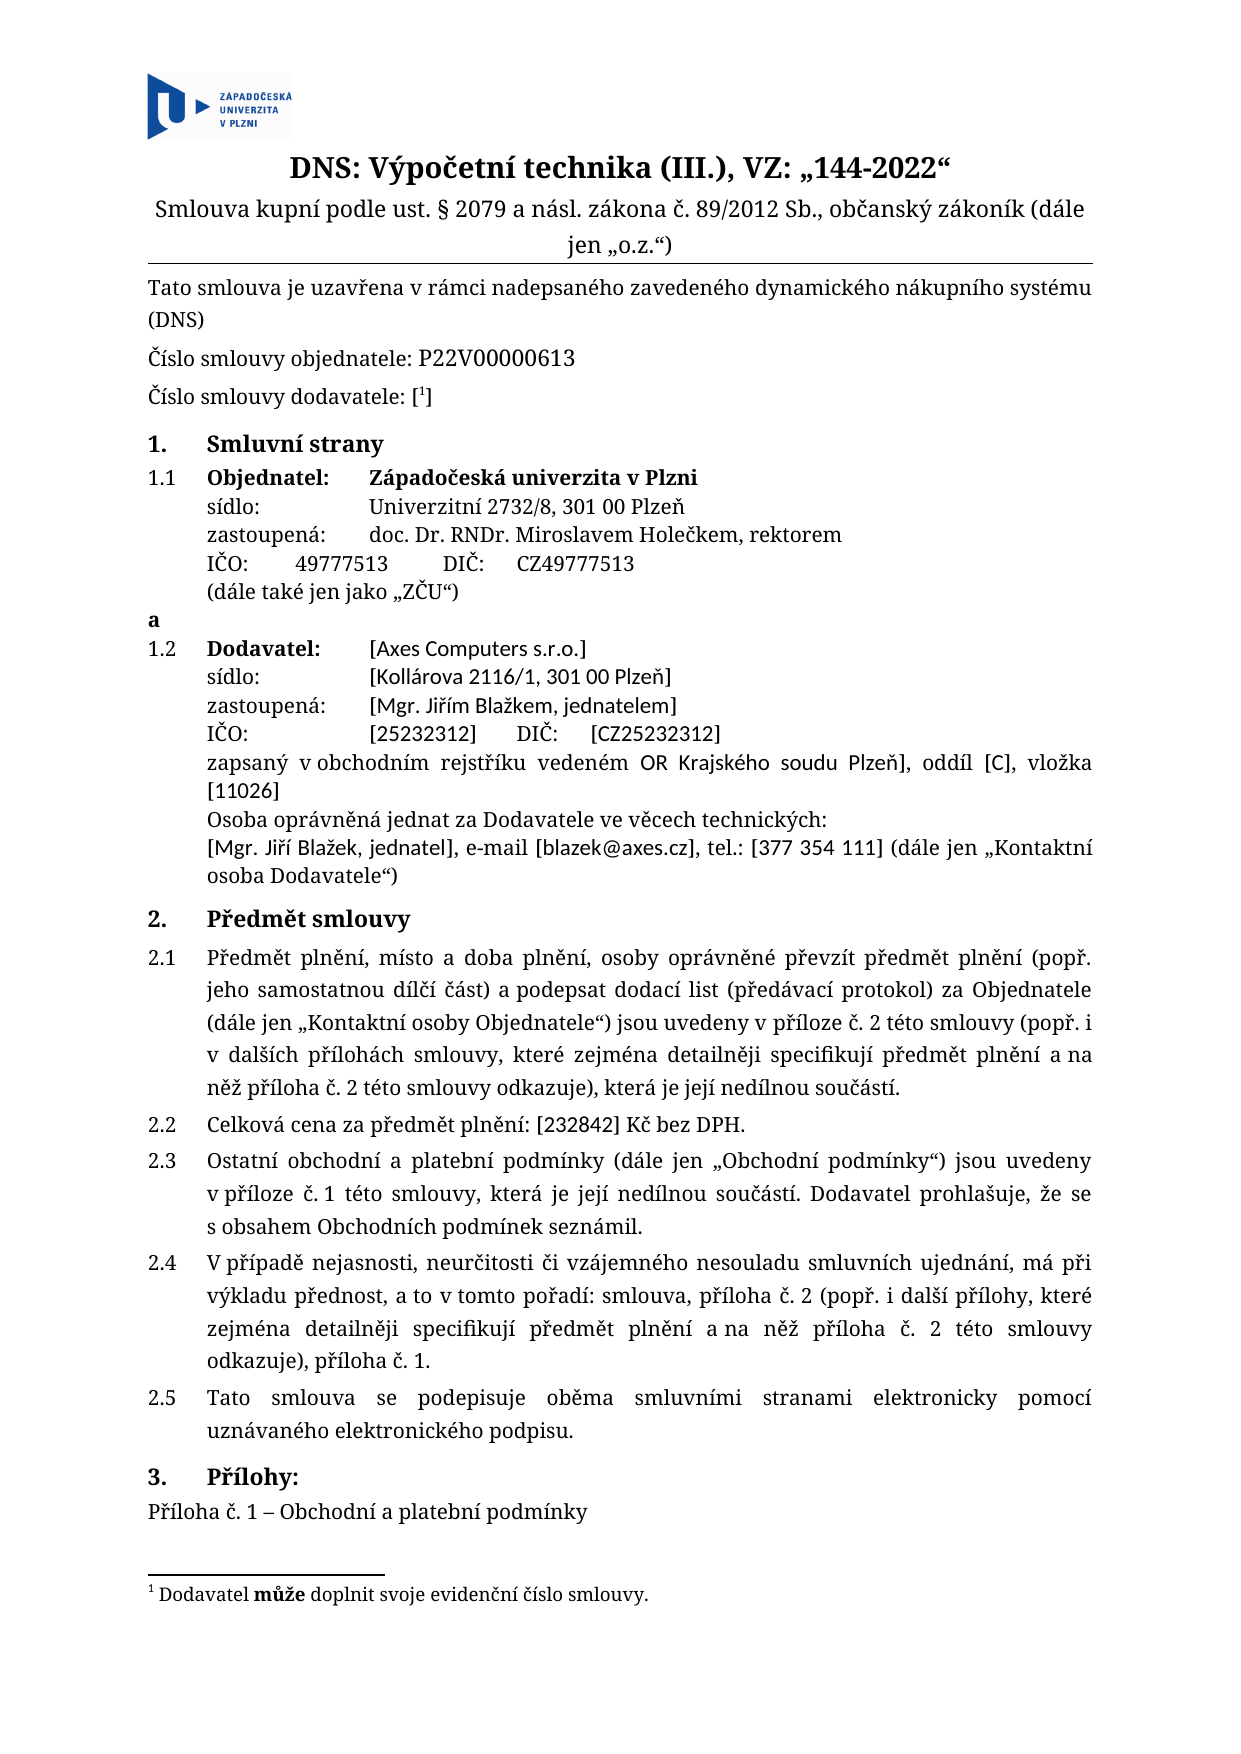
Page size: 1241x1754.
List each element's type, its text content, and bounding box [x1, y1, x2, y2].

text zapsaný v obchodním rejstříku vedeném OR Krajského soudu Plzeň], oddíl [C], vložka [11026] [207, 748, 1093, 805]
list V případě nejasnosti, neurčitosti či vzájemného nesouladu smluvních ujednání, má při výkladu přednost, a to v tomto pořadí: smlouva, příloha č. 2 (popř. i další přílohy, které zejména detailněji specifikují předmět plnění a na něž příloha č. 2 této smlouvy odkazuje), příloha č. 1. [148, 1248, 1093, 1375]
text sídlo: Univerzitní 2732/8, 301 00 Plzeň [207, 492, 1093, 520]
list Předmět plnění, místo a doba plnění, osoby oprávněné převzít předmět plnění (popř. jeho samostatnou dílčí část) a podepsat dodací list (předávací protokol) za Objednatele (dále jen „Kontaktní osoby Objednatele“) jsou uvedeny v příloze č. 2 této smlouvy (popř. i v dalších přílohách smlouvy, které zejména detailněji specifikují předmět plnění a na něž příloha č. 2 této smlouvy odkazuje), která je její nedílnou součástí. [148, 943, 1093, 1101]
text zastoupená: [Mgr. Jiřím Blažkem, jednatelem] [207, 691, 1093, 719]
text Tato smlouva je uzavřena v rámci nadepsaného zavedeného dynamického nákupního systému (DNS) [148, 273, 1093, 334]
text Příloha č. 1 – Obchodní a platební podmínky [148, 1497, 1093, 1525]
text IČO: [25232312] DIČ: [CZ25232312] [207, 719, 1093, 748]
list Objednatel: Západočeská univerzita v Plzni [148, 463, 1093, 492]
text sídlo: [Kollárova 2116/1, 301 00 Plzeň] [207, 662, 1093, 691]
text DNS: Výpočetní technika (III.), VZ: „144-2022“ [148, 148, 1093, 187]
list Ostatní obchodní a platební podmínky (dále jen „Obchodní podmínky“) jsou uvedeny v příloze č. 1 této smlouvy, která je její nedílnou součástí. Dodavatel prohlašuje, že se s obsahem Obchodních podmínek seznámil. [148, 1147, 1093, 1240]
text (dále také jen jako „ZČU“) [207, 577, 1093, 606]
text Smlouva kupní podle ust. § 2079 a násl. zákona č. 89/2012 Sb., občanský zákoník (dále jen „o.z.“) [148, 193, 1093, 263]
text Osoba oprávněná jednat za Dodavatele ve věcech technických: [207, 805, 1093, 833]
list Celková cena za předmět plnění: [232842] Kč bez DPH. [148, 1110, 1093, 1138]
text [Mgr. Jiří Blažek, jednatel], e-mail [blazek@axes.cz], tel.: [377 354 111] (dále jen „Kontaktní osoba Dodavatele“) [207, 833, 1093, 890]
text IČO: 49777513 DIČ: CZ49777513 [207, 549, 1093, 577]
text zastoupená: doc. Dr. RNDr. Miroslavem Holečkem, rektorem [207, 520, 1093, 549]
list Tato smlouva se podepisuje oběma smluvními stranami elektronicky pomocí uznávaného elektronického podpisu. [148, 1383, 1093, 1444]
text Číslo smlouvy dodavatele: [] [148, 382, 1093, 411]
picture [147, 73, 292, 140]
list Smluvní strany [148, 427, 1093, 459]
list Přílohy: [148, 1461, 1093, 1492]
text a [148, 606, 1093, 634]
text Číslo smlouvy objednatele: P22V00000613 [148, 342, 1093, 373]
list Dodavatel: [Axes Computers s.r.o.] [148, 634, 1093, 662]
list Předmět smlouvy [148, 902, 1093, 934]
